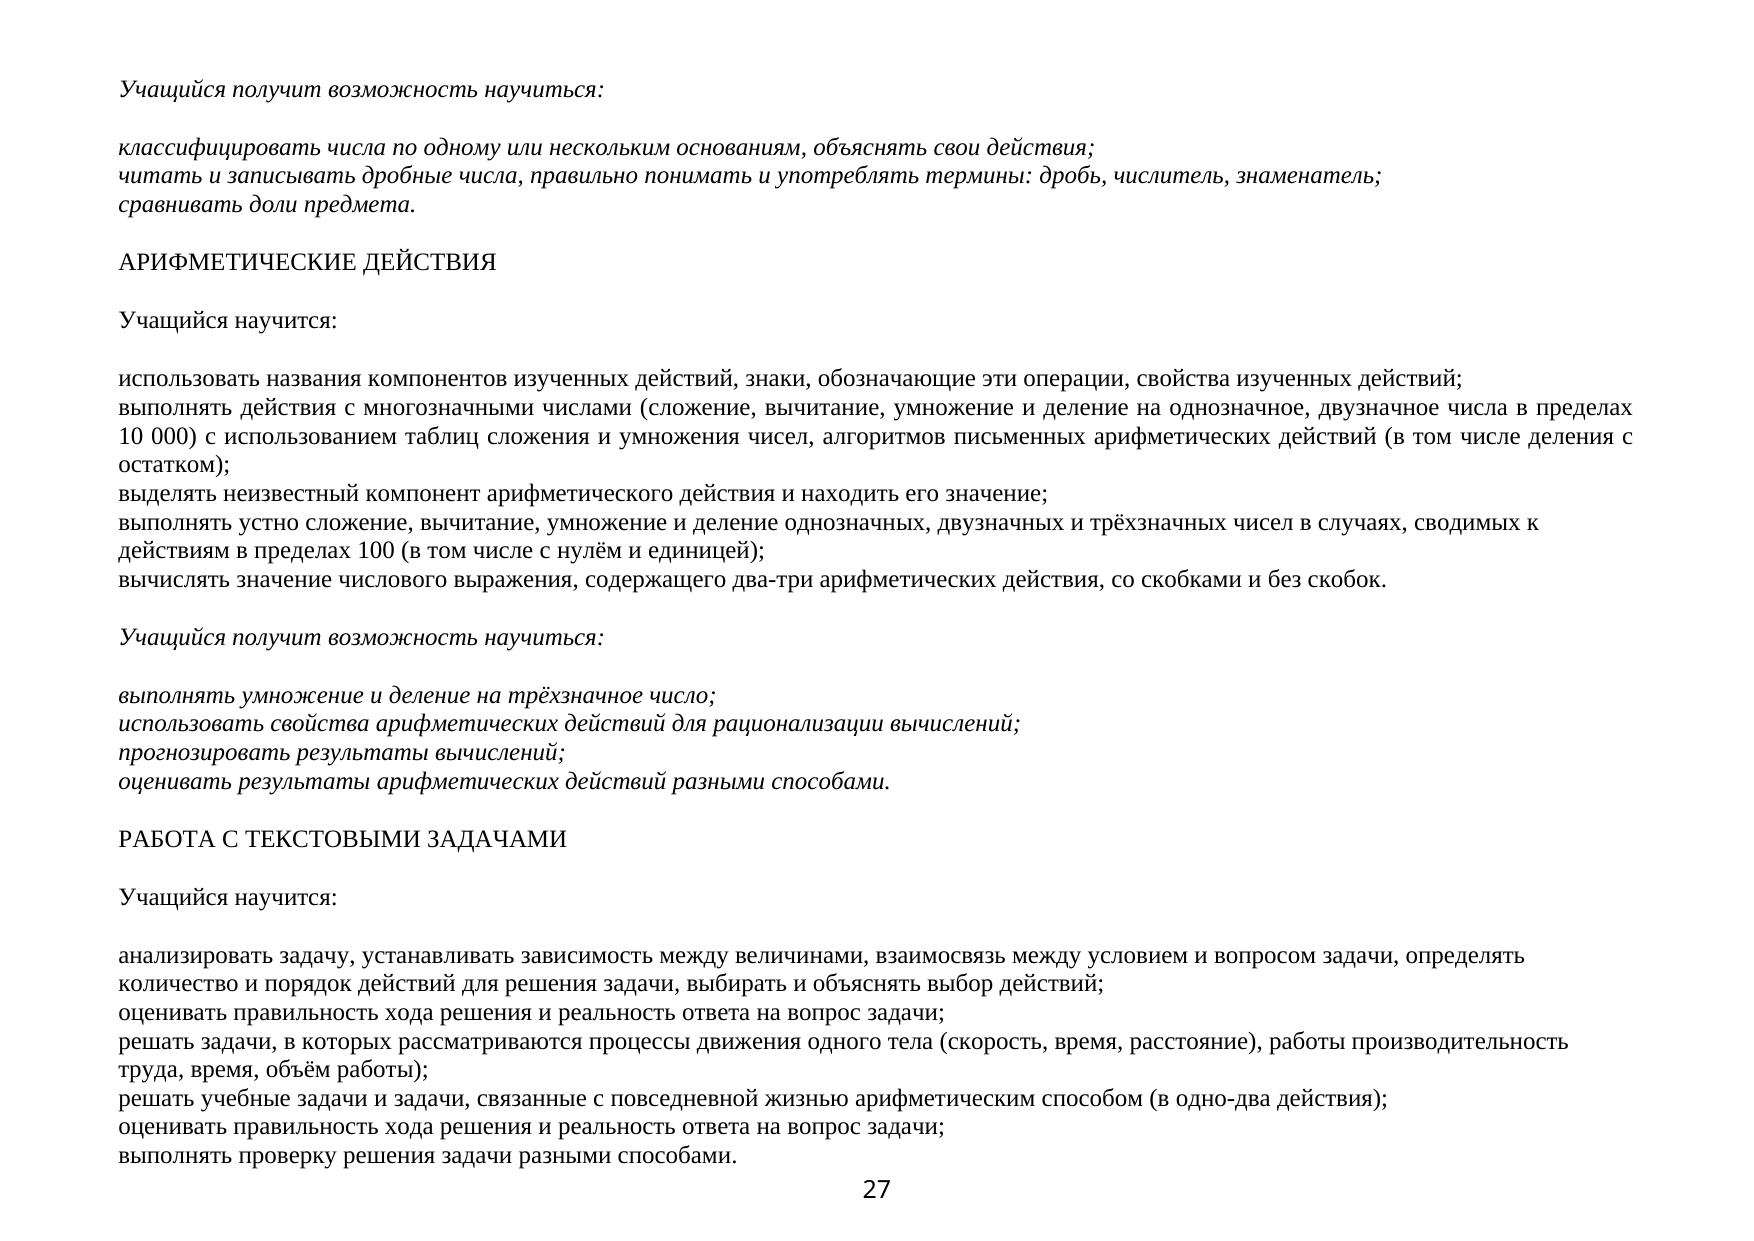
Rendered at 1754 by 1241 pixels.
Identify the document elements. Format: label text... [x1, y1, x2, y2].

text выполнять проверку решения задачи разными способами. [118, 1140, 1635, 1169]
text оценивать правильность хода решения и реальность ответа на вопрос задачи; [118, 997, 1635, 1026]
text классифицировать числа по одному или нескольким основаниям, объяснять свои действия; [118, 132, 1635, 161]
text оценивать результаты арифметических действий разными способами. [118, 766, 1635, 795]
text анализировать задачу, устанавливать зависимость между величинами, взаимосвязь между условием и вопросом задачи, определять количество и порядок действий для решения задачи, выбирать и объяснять выбор действий; [118, 941, 1635, 997]
text вычислять значение числового выражения, содержащего два-три арифметических действия, со скобками и без скобок. [118, 564, 1635, 592]
text решать учебные задачи и задачи, связанные с повседневной жизнью арифметическим способом (в одно-два действия); [118, 1083, 1635, 1111]
text сравнивать доли предмета. [118, 189, 1635, 218]
text Учащийся научится: [118, 305, 1635, 334]
text АРИФМЕТИЧЕСКИЕ ДЕЙСТВИЯ [118, 247, 1635, 276]
text Учащийся получит возможность научиться: [118, 622, 1635, 650]
text выполнять умножение и деление на трёхзначное число; [118, 680, 1635, 708]
text использовать свойства арифметических действий для рационализации вычислений; [118, 708, 1635, 737]
text выполнять действия с многозначными числами (сложение, вычитание, умножение и деление на однозначное, двузначное числа в пределах 10 000) с использованием таблиц сложения и умножения чисел, алгоритмов письменных арифметических действий (в том числе деления с остатком); [118, 393, 1635, 478]
text читать и записывать дробные числа, правильно понимать и употреблять термины: дробь, числитель, знаменатель; [118, 161, 1635, 189]
text прогнозировать результаты вычислений; [118, 737, 1635, 766]
text Учащийся получит возможность научиться: [118, 74, 1635, 103]
text решать задачи, в которых рассматриваются процессы движения одного тела (скорость, время, расстояние), работы производительность труда, время, объём работы); [118, 1027, 1635, 1083]
text оценивать правильность хода решения и реальность ответа на вопрос задачи; [118, 1111, 1635, 1140]
text РАБОТА С ТЕКСТОВЫМИ ЗАДАЧАМИ [118, 824, 1635, 853]
text использовать названия компонентов изученных действий, знаки, обозначающие эти операции, свойства изученных действий; [118, 363, 1635, 392]
text выполнять устно сложение, вычитание, умножение и деление однозначных, двузначных и трёхзначных чисел в случаях, сводимых к действиям в пределах 100 (в том числе с нулём и единицей); [118, 508, 1635, 564]
text Учащийся научится: [118, 882, 1635, 911]
text выделять неизвестный компонент арифметического действия и находить его значение; [118, 478, 1635, 507]
